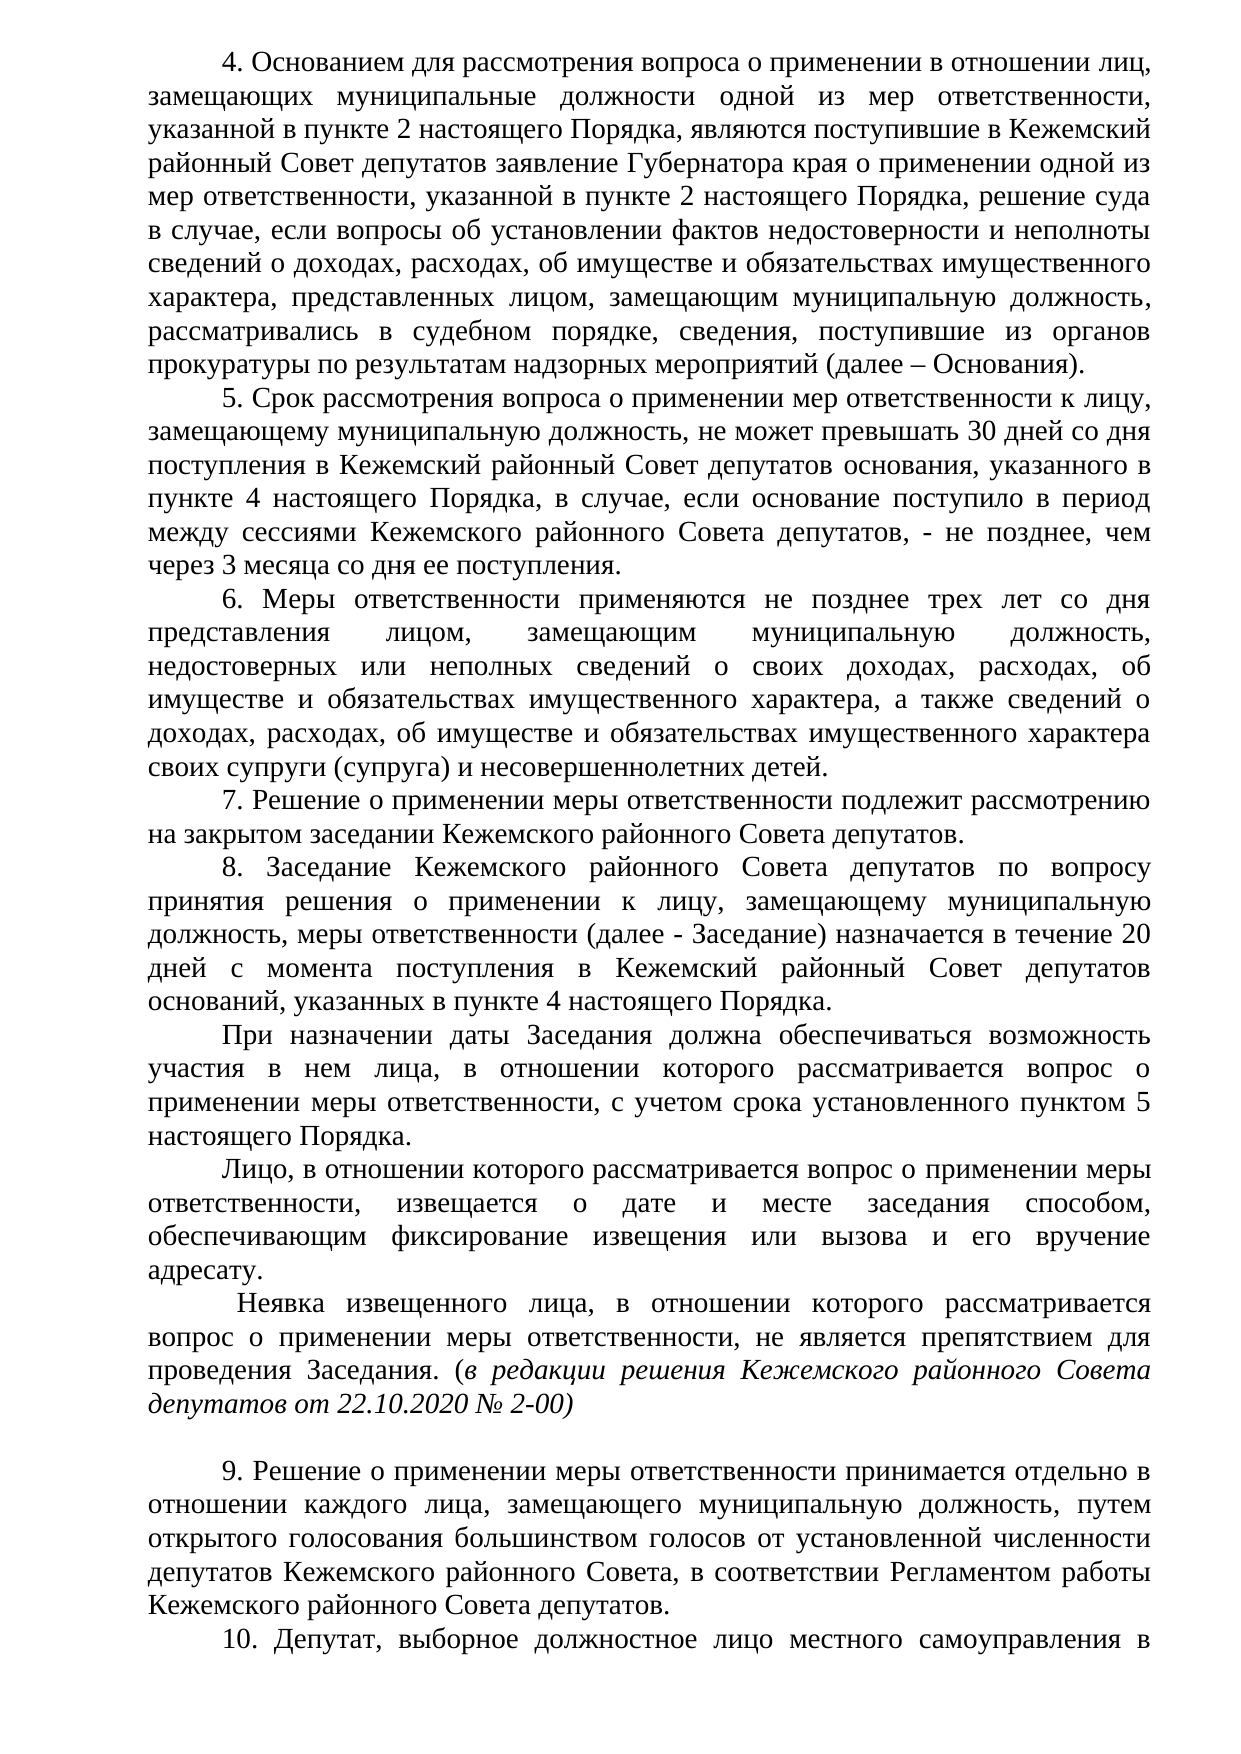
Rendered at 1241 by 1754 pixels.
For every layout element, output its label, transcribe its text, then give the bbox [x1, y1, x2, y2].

text 6. Меры ответственности применяются не позднее трех лет со дня представления лицом, замещающим муниципальную должность, недостоверных или неполных сведений о своих доходах, расходах, об имуществе и обязательствах имущественного характера, а также сведений о доходах, расходах, об имуществе и обязательствах имущественного характера своих супруги (супруга) и несовершеннолетних детей. [148, 581, 1152, 782]
text Неявка извещенного лица, в отношении которого рассматривается вопрос о применении меры ответственности, не является препятствием для проведения Заседания. (в редакции решения Кежемского районного Совета депутатов от 22.10.2020 № 2-00) [148, 1285, 1152, 1419]
text 4. Основанием для рассмотрения вопроса о применении в отношении лиц, замещающих муниципальные должности одной из мер ответственности, указанной в пункте 2 настоящего Порядка, являются поступившие в Кежемский районный Совет депутатов заявление Губернатора края о применении одной из мер ответственности, указанной в пункте 2 настоящего Порядка, решение суда в случае, если вопросы об установлении фактов недостоверности и неполноты сведений о доходах, расходах, об имуществе и обязательствах имущественного характера, представленных лицом, замещающим муниципальную должность, рассматривались в судебном порядке, сведения, поступившие из органов прокуратуры по результатам надзорных мероприятий (далее – Основания). [148, 44, 1152, 380]
text При назначении даты Заседания должна обеспечиваться возможность участия в нем лица, в отношении которого рассматривается вопрос о применении меры ответственности, с учетом срока установленного пунктом 5 настоящего Порядка. [148, 1017, 1152, 1151]
text 5. Срок рассмотрения вопроса о применении мер ответственности к лицу, замещающему муниципальную должность, не может превышать 30 дней со дня поступления в Кежемский районный Совет депутатов основания, указанного в пункте 4 настоящего Порядка, в случае, если основание поступило в период между сессиями Кежемского районного Совета депутатов, - не позднее, чем через 3 месяца со дня ее поступления. [148, 380, 1152, 581]
text 9. Решение о применении меры ответственности принимается отдельно в отношении каждого лица, замещающего муниципальную должность, путем открытого голосования большинством голосов от установленной численности депутатов Кежемского районного Совета, в соответствии Регламентом работы Кежемского районного Совета депутатов. [148, 1453, 1152, 1621]
text 8. Заседание Кежемского районного Совета депутатов по вопросу принятия решения о применении к лицу, замещающему муниципальную должность, меры ответственности (далее - Заседание) назначается в течение 20 дней с момента поступления в Кежемский районный Совет депутатов оснований, указанных в пункте 4 настоящего Порядка. [148, 849, 1152, 1017]
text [148, 1621, 1152, 1654]
text Лицо, в отношении которого рассматривается вопрос о применении меры ответственности, извещается о дате и месте заседания способом, обеспечивающим фиксирование извещения или вызова и его вручение адресату. [148, 1151, 1152, 1285]
text 7. Решение о применении меры ответственности подлежит рассмотрению на закрытом заседании Кежемского районного Совета депутатов. [148, 782, 1152, 849]
